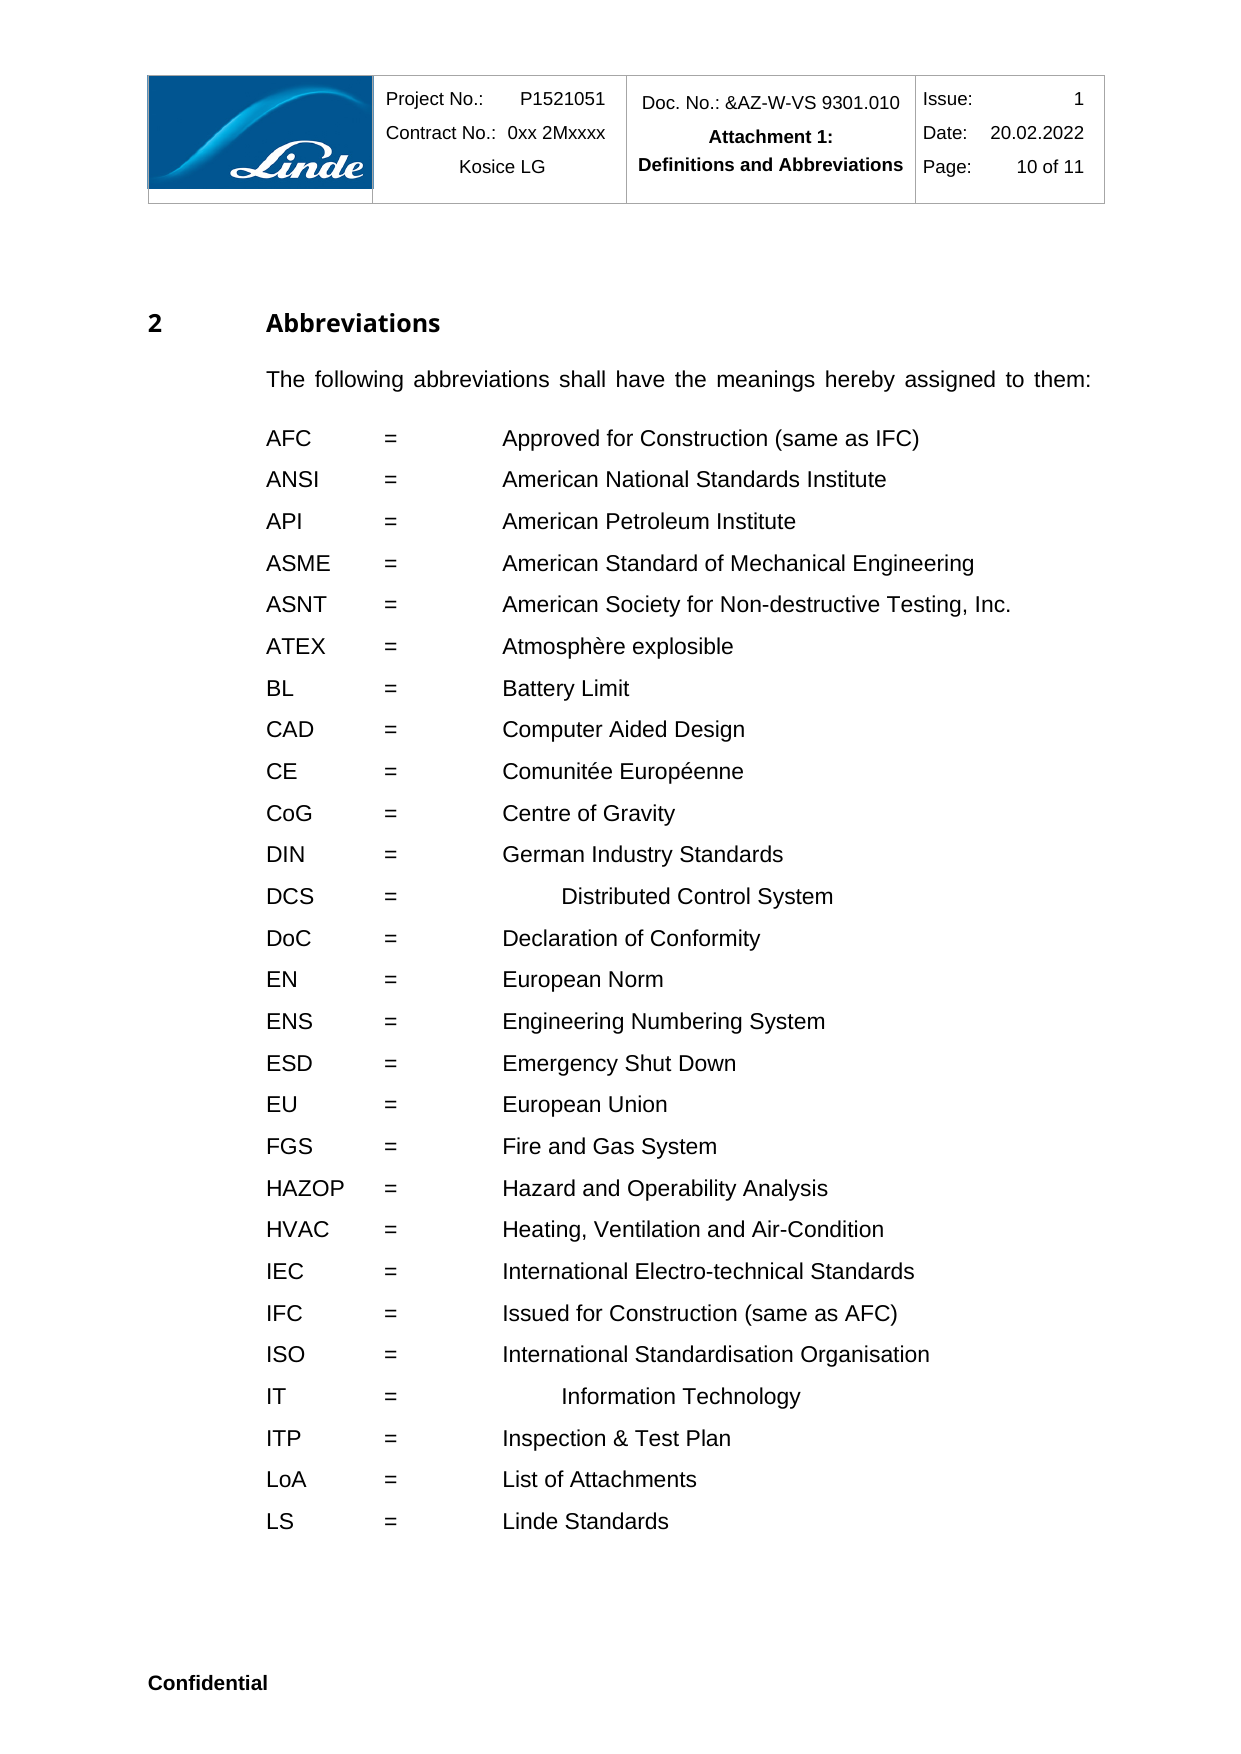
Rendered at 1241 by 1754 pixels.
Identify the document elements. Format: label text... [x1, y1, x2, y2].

text ASME = American Standard of Mechanical Engineering [266, 548, 1092, 577]
text HAZOP = Hazard and Operability Analysis [266, 1173, 1092, 1202]
text ESD = Emergency Shut Down [266, 1048, 1092, 1077]
text IEC = International Electro-technical Standards [266, 1256, 1092, 1285]
text API = American Petroleum Institute [266, 506, 1092, 535]
text EU = European Union [266, 1089, 1092, 1119]
text The following abbreviations shall have the meanings hereby assigned to them: [266, 364, 1092, 423]
text HVAC = Heating, Ventilation and Air-Condition [266, 1214, 1092, 1244]
text ATEX = Atmosphère explosible [266, 631, 1092, 660]
text CAD = Computer Aided Design [266, 714, 1092, 744]
text ITP = Inspection & Test Plan [266, 1423, 1092, 1452]
text LoA = List of Attachments [266, 1464, 1092, 1494]
text IT = Information Technology [266, 1381, 1092, 1410]
text DIN = German Industry Standards [266, 839, 1092, 869]
text IFC = Issued for Construction (same as AFC) [266, 1298, 1092, 1327]
text CoG = Centre of Gravity [266, 798, 1092, 827]
text ENS = Engineering Numbering System [266, 1006, 1092, 1035]
text ISO = International Standardisation Organisation [266, 1339, 1092, 1369]
text AFC = Approved for Construction (same as IFC) [266, 423, 1092, 452]
text BL = Battery Limit [266, 673, 1092, 702]
text ASNT = American Society for Non-destructive Testing, Inc. [266, 589, 1092, 619]
text DoC = Declaration of Conformity [266, 923, 1092, 952]
text ANSI = American National Standards Institute [266, 464, 1092, 494]
text EN = European Norm [266, 964, 1092, 994]
picture [149, 76, 372, 189]
text DCS = Distributed Control System [266, 881, 1092, 910]
subtitle Abbreviations [148, 305, 1092, 339]
text CE = Comunitée Européenne [266, 756, 1092, 785]
text LS = Linde Standards [266, 1506, 1092, 1535]
text FGS = Fire and Gas System [266, 1131, 1092, 1160]
